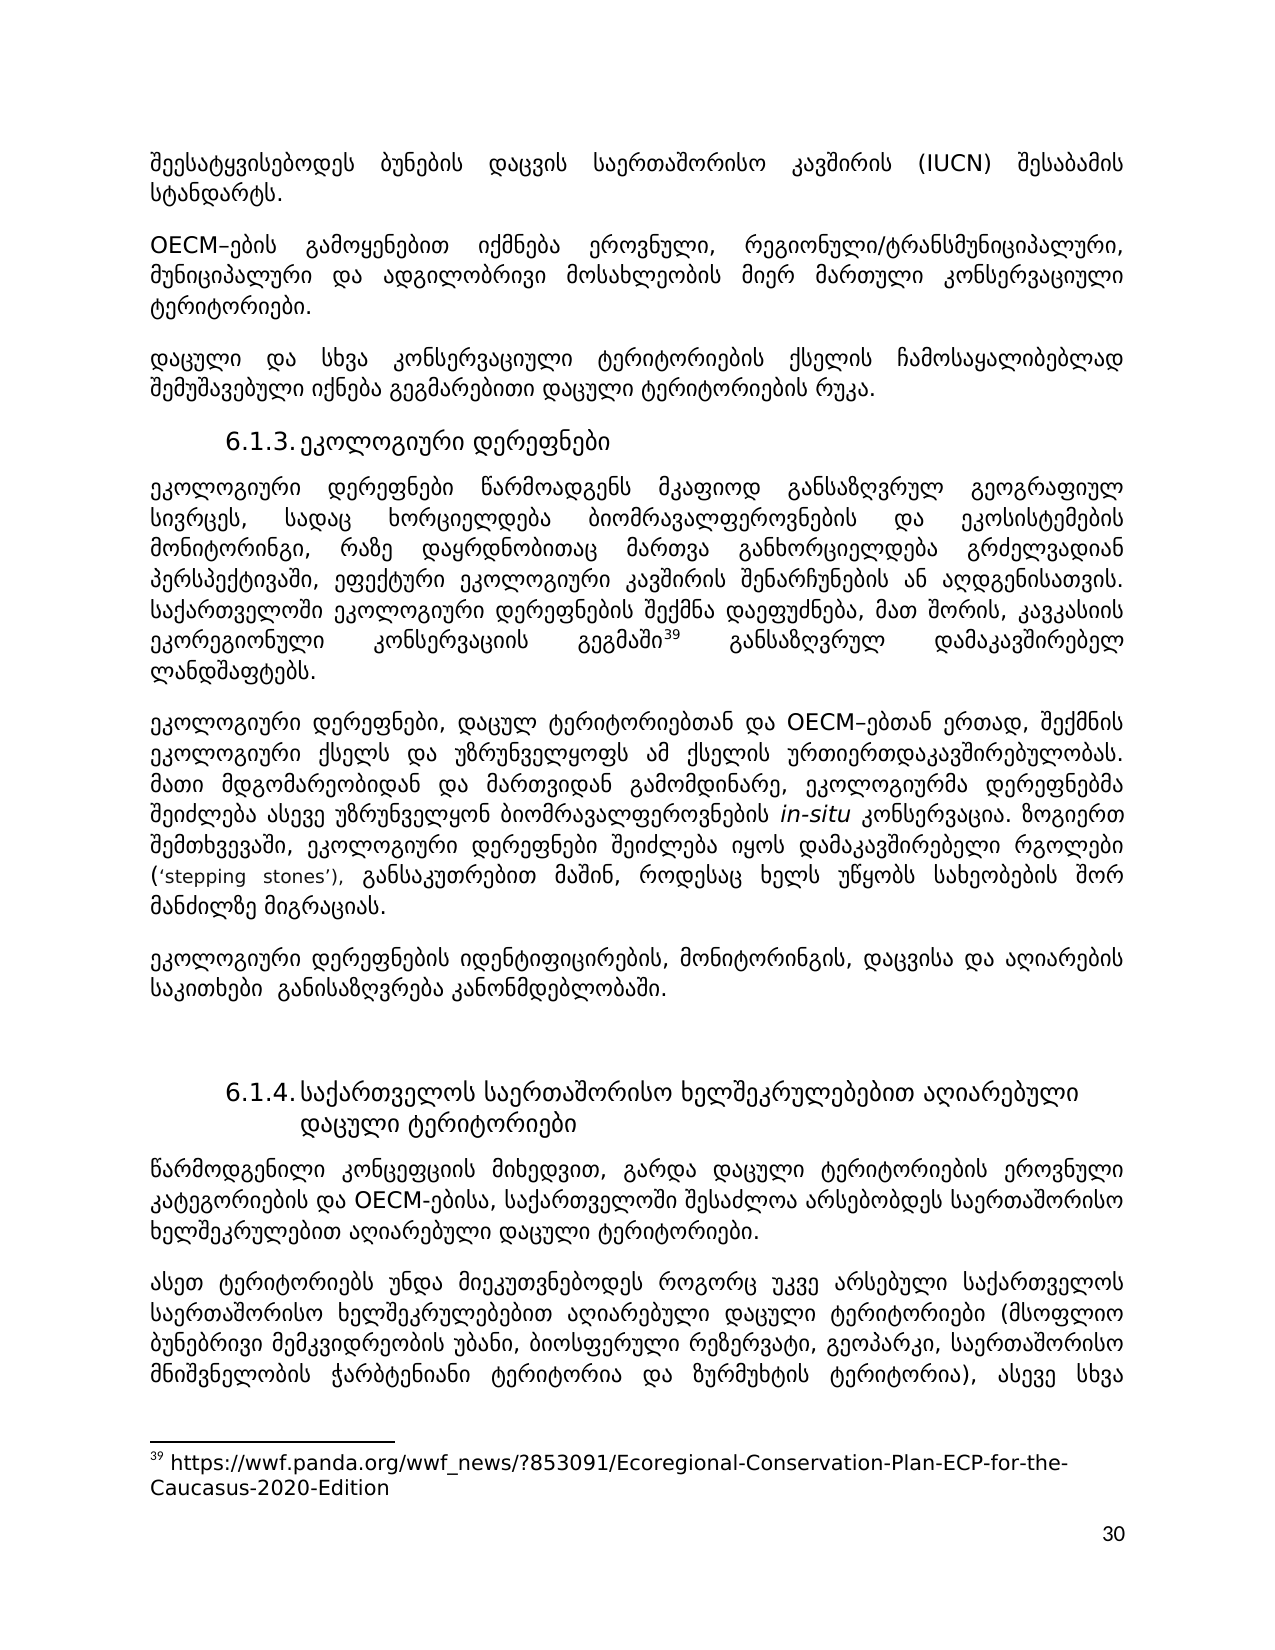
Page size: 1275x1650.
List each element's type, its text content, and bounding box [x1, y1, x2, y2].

list ეკოლოგიური დერეფნები [225, 427, 1125, 456]
text ეკოლოგიური დერეფნების იდენტიფიცირების, მონიტორინგის, დაცვისა და აღიარების საკითხები განისაზღვრება კანონმდებლობაში. [150, 945, 1125, 1002]
text დაცული და სხვა კონსერვაციული ტერიტორიების ქსელის ჩამოსაყალიბებლად შემუშავებული იქნება გეგმარებითი დაცული ტერიტორიების რუკა. [150, 345, 1125, 402]
list საქართველოს საერთაშორისო ხელშეკრულებებით აღიარებული დაცული ტერიტორიები [225, 1078, 1125, 1138]
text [150, 1269, 1125, 1388]
text წარმოდგენილი კონცეფციის მიხედვით, გარდა დაცული ტერიტორიების ეროვნული კატეგორიების და OECM-ებისა, საქართველოში შესაძლოა არსებობდეს საერთაშორისო ხელშეკრულებით აღიარებული დაცული ტერიტორიები. [150, 1157, 1125, 1244]
text OECM–ების გამოყენებით იქმნება ეროვნული, რეგიონული/ტრანსმუნიციპალური, მუნიციპალური და ადგილობრივი მოსახლეობის მიერ მართული კონსერვაციული ტერიტორიები. [150, 232, 1125, 320]
text ეკოლოგიური დერეფნები, დაცულ ტერიტორიებთან და OECM–ებთან ერთად, შექმნის ეკოლოგიური ქსელს და უზრუნველყოფს ამ ქსელის ურთიერთდაკავშირებულობას. მათი მდგომარეობიდან და მართვიდან გამომდინარე, ეკოლოგიურმა დერეფნებმა შეიძლება ასევე უზრუნველყონ ბიომრავალფეროვნების in-situ კონსერვაცია. ზოგიერთ შემთხვევაში, ეკოლოგიური დერეფნები შეიძლება იყოს დამაკავშირებელი რგოლები (‘stepping stones’), განსაკუთრებით მაშინ, როდესაც ხელს უწყობს სახეობების შორ მანძილზე მიგრაციას. [150, 709, 1125, 920]
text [150, 150, 1125, 207]
text ეკოლოგიური დერეფნები წარმოადგენს მკაფიოდ განსაზღვრულ გეოგრაფიულ სივრცეს, სადაც ხორციელდება ბიომრავალფეროვნების და ეკოსისტემების მონიტორინგი, რაზე დაყრდნობითაც მართვა განხორციელდება გრძელვადიან პერსპექტივაში, ეფექტური ეკოლოგიური კავშირის შენარჩუნების ან აღდგენისათვის. საქართველოში ეკოლოგიური დერეფნების შექმნა დაეფუძნება, მათ შორის, კავკასიის ეკორეგიონული კონსერვაციის გეგმაში განსაზღვრულ დამაკავშირებელ ლანდშაფტებს. [150, 474, 1125, 685]
